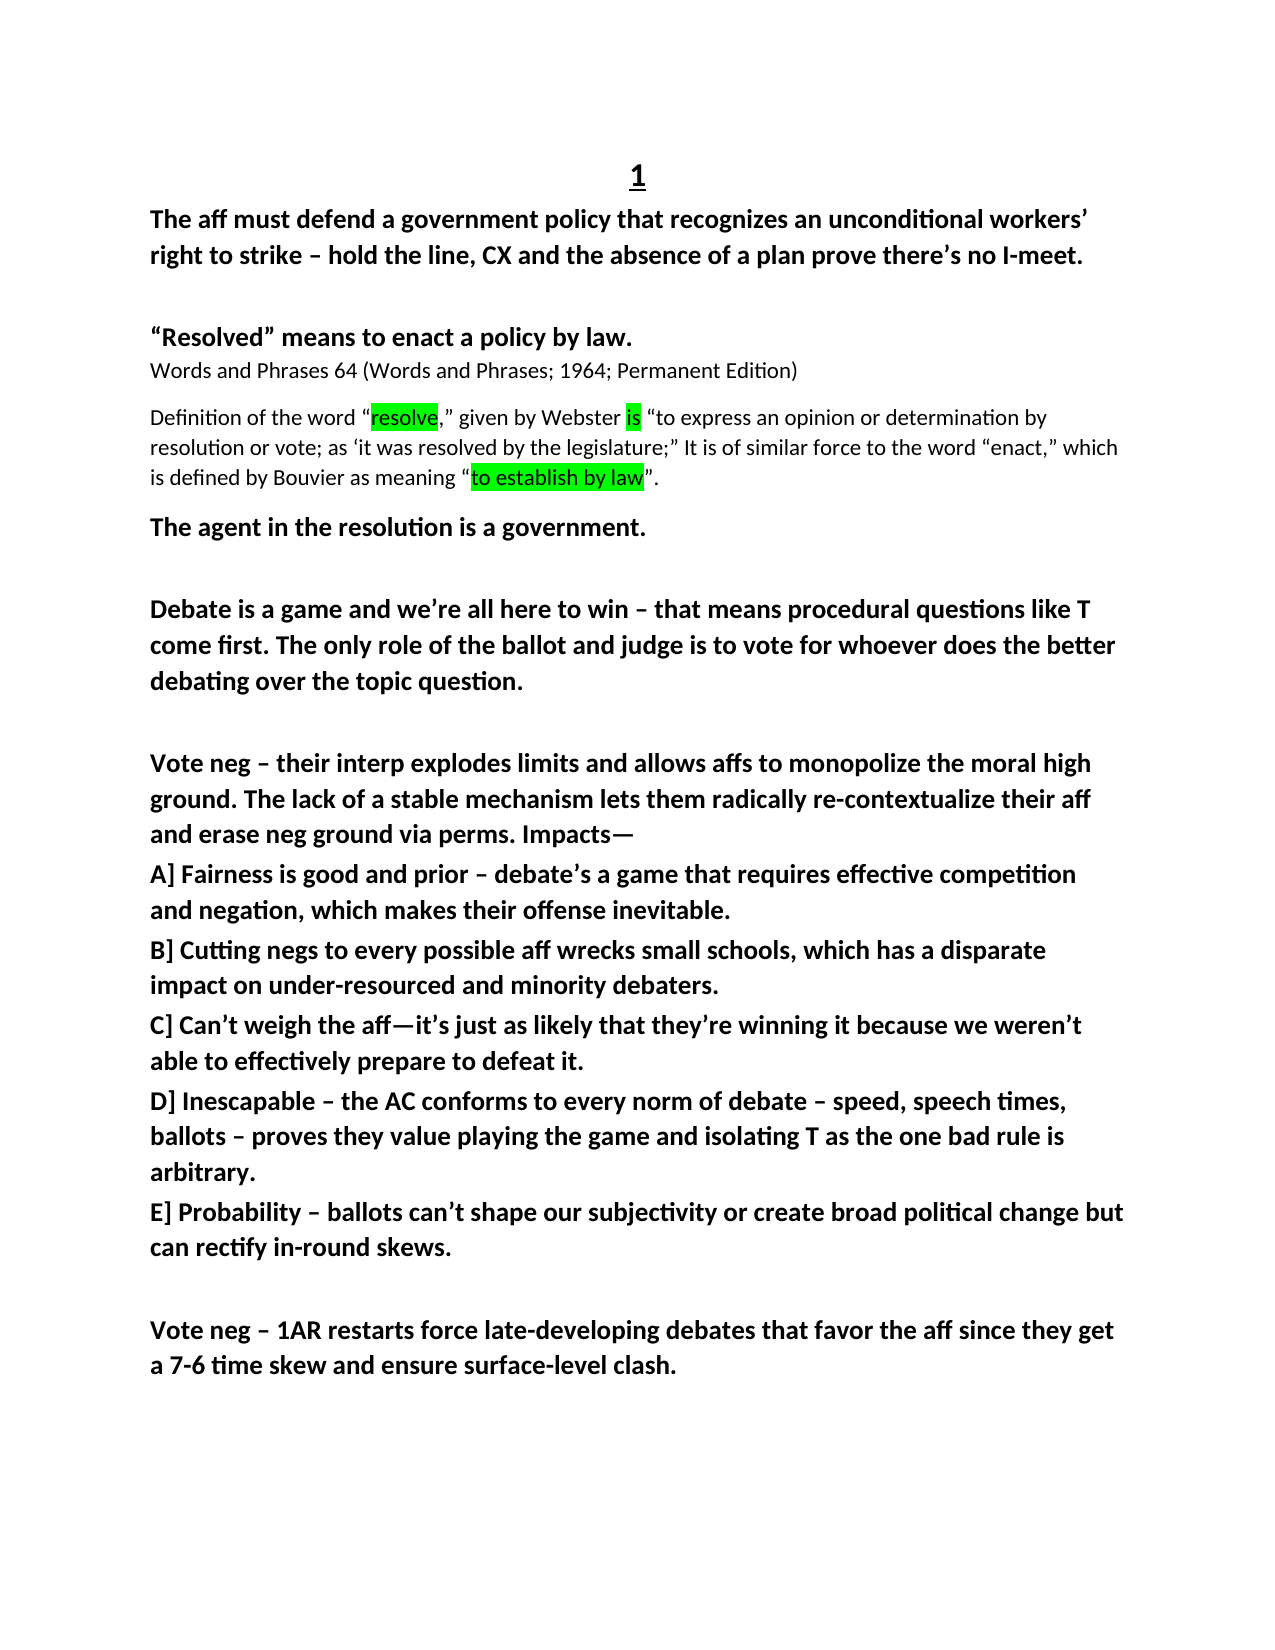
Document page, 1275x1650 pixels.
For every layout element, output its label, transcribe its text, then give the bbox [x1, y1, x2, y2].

text Words and Phrases 64 (Words and Phrases; 1964; Permanent Edition) [150, 356, 1125, 384]
subtitle The aff must defend a government policy that recognizes an unconditional workers’ right to strike – hold the line, CX and the absence of a plan prove there’s no I-meet. [150, 202, 1125, 271]
subtitle D] Inescapable – the AC conforms to every norm of debate – speed, speech times, ballots – proves they value playing the game and isolating T as the one bad rule is arbitrary. [150, 1084, 1125, 1188]
subtitle The agent in the resolution is a government. [150, 510, 1125, 543]
subtitle “Resolved” means to enact a policy by law. [150, 320, 1125, 353]
subtitle B] Cutting negs to every possible aff wrecks small schools, which has a disparate impact on under-resourced and minority debaters. [150, 933, 1125, 1002]
subtitle C] Can’t weigh the aff—it’s just as likely that they’re winning it because we weren’t able to effectively prepare to defeat it. [150, 1008, 1125, 1077]
subtitle Vote neg – their interp explodes limits and allows affs to monopolize the moral high ground. The lack of a stable mechanism lets them radically re-contextualize their aff and erase neg ground via perms. Impacts— [150, 746, 1125, 851]
subtitle 1 [150, 154, 1125, 195]
text Definition of the word “resolve,” given by Webster is “to express an opinion or determination by resolution or vote; as ‘it was resolved by the legislature;” It is of similar force to the word “enact,” which is defined by Bouvier as meaning “to establish by law”. [150, 403, 1125, 491]
subtitle Debate is a game and we’re all here to win – that means procedural questions like T come first. The only role of the ballot and judge is to vote for whoever does the better debating over the topic question. [150, 593, 1125, 697]
subtitle E] Probability – ballots can’t shape our subjectivity or create broad political change but can rectify in-round skews. [150, 1195, 1125, 1263]
subtitle A] Fairness is good and prior – debate’s a game that requires effective competition and negation, which makes their offense inevitable. [150, 857, 1125, 926]
subtitle Vote neg – 1AR restarts force late-developing debates that favor the aff since they get a 7-6 time skew and ensure surface-level clash. [150, 1313, 1125, 1382]
